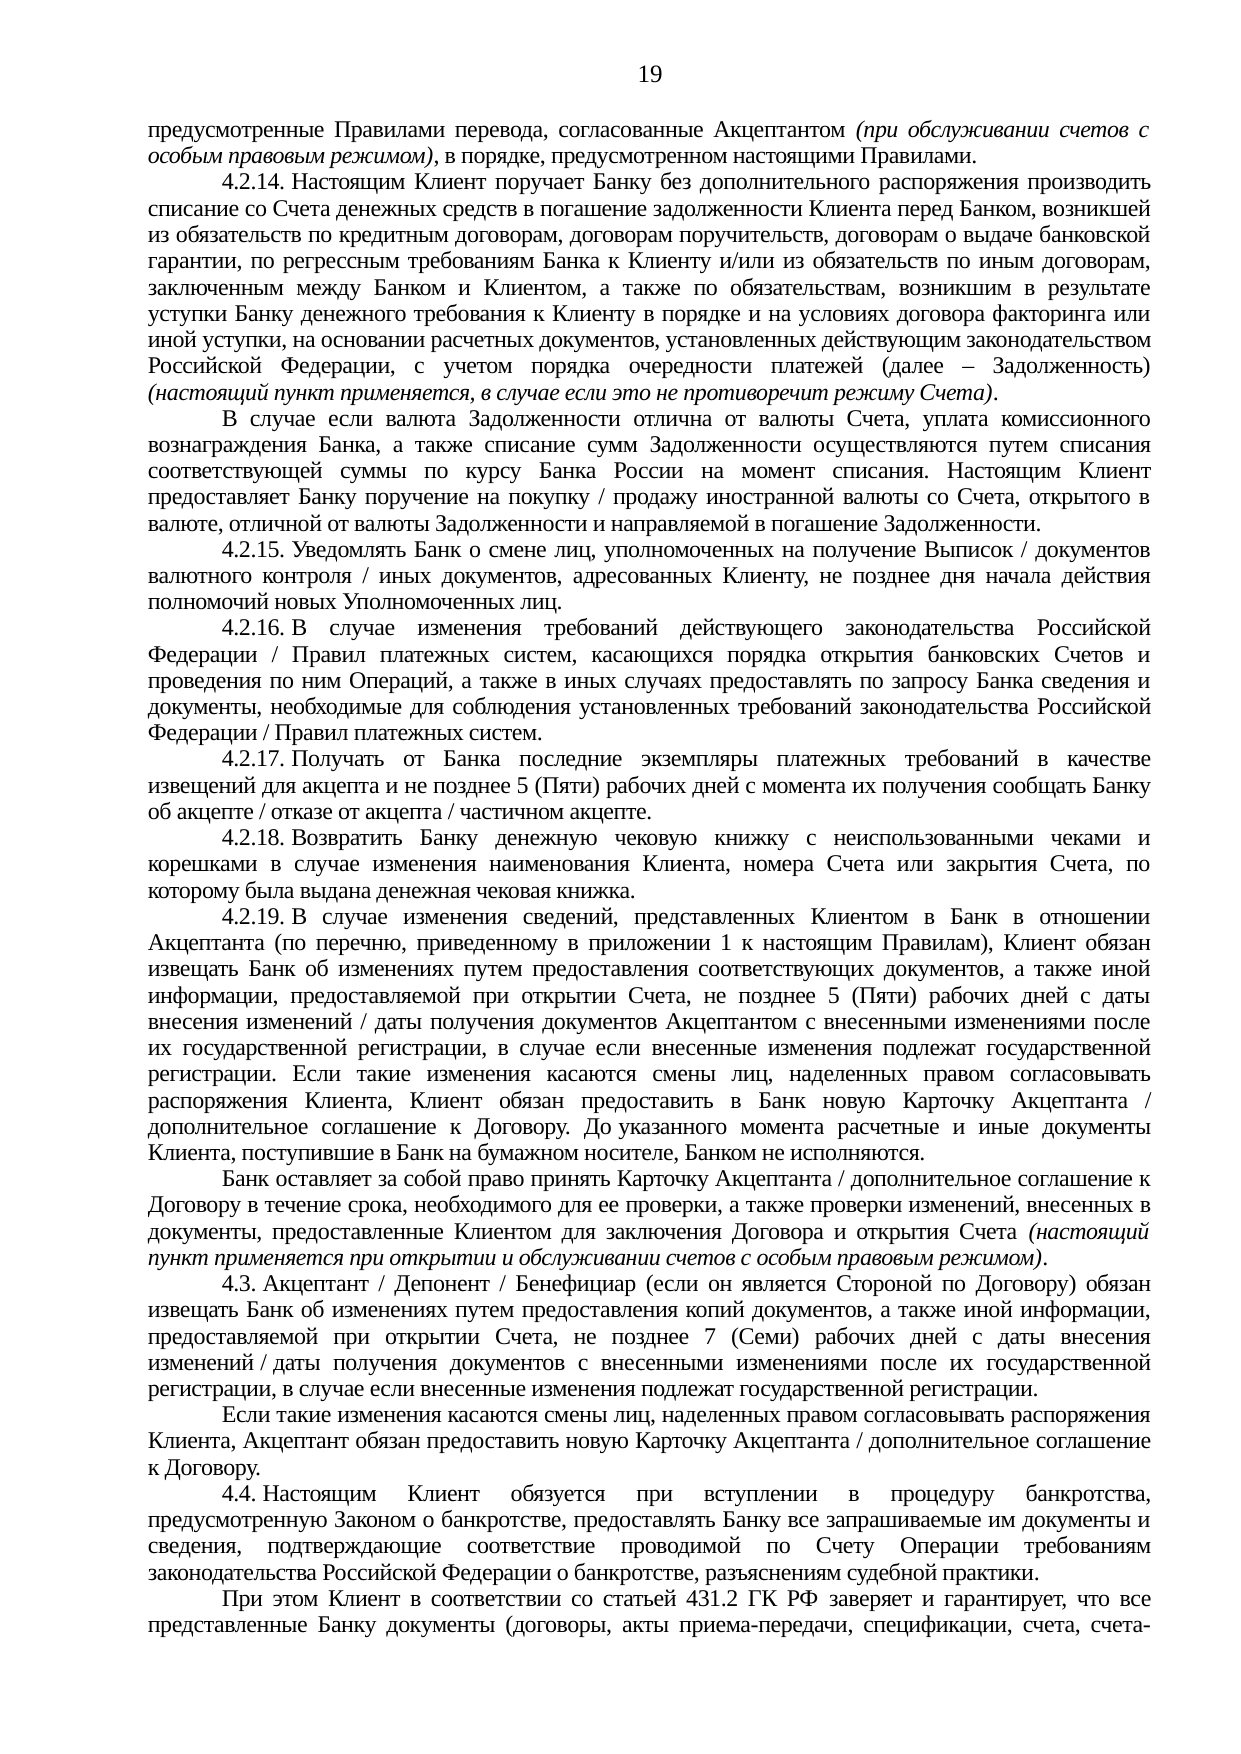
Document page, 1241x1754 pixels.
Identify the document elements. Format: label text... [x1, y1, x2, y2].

text 4.2.16. В случае изменения требований действующего законодательства Российской Федерации / Правил платежных систем, касающихся порядка открытия банковских Счетов и проведения по ним Операций, а также в иных случаях предоставлять по запросу Банка сведения и документы, необходимые для соблюдения установленных требований законодательства Российской Федерации / Правил платежных систем. [148, 615, 1152, 746]
text 4.4. Настоящим Клиент обязуется при вступлении в процедуру банкротства, предусмотренную Законом о банкротстве, предоставлять Банку все запрашиваемые им документы и сведения, подтверждающие соответствие проводимой по Счету Операции требованиям законодательства Российской Федерации о банкротстве, разъяснениям судебной практики. [148, 1480, 1152, 1585]
text 4.3. Акцептант / Депонент / Бенефициар (если он является Стороной по Договору) обязан извещать Банк об изменениях путем предоставления копий документов, а также иной информации, предоставляемой при открытии Счета, не позднее 7 (Семи) рабочих дней с даты внесения изменений / даты получения документов с внесенными изменениями после их государственной регистрации, в случае если внесенные изменения подлежат государственной регистрации. [148, 1271, 1152, 1402]
text 4.2.19. В случае изменения сведений, представленных Клиентом в Банк в отношении Акцептанта (по перечню, приведенному в приложении 1 к настоящим Правилам), Клиент обязан извещать Банк об изменениях путем предоставления соответствующих документов, а также иной информации, предоставляемой при открытии Счета, не позднее 5 (Пяти) рабочих дней с даты внесения изменений / даты получения документов Акцептантом с внесенными изменениями после их государственной регистрации, в случае если внесенные изменения подлежат государственной регистрации. Если такие изменения касаются смены лиц, наделенных правом согласовывать распоряжения Клиента, Клиент обязан предоставить в Банк новую Карточку Акцептанта / дополнительное соглашение к Договору. До указанного момента расчетные и иные документы Клиента, поступившие в Банк на бумажном носителе, Банком не исполняются. [148, 903, 1152, 1166]
text 4.2.17. Получать от Банка последние экземпляры платежных требований в качестве извещений для акцепта и не позднее 5 (Пяти) рабочих дней с момента их получения сообщать Банку об акцепте / отказе от акцепта / частичном акцепте. [148, 746, 1152, 825]
text В случае если валюта Задолженности отлична от валюты Счета, уплата комиссионного вознаграждения Банка, а также списание сумм Задолженности осуществляются путем списания соответствующей суммы по курсу Банка России на момент списания. Настоящим Клиент предоставляет Банку поручение на покупку / продажу иностранной валюты со Счета, открытого в валюте, отличной от валюты Задолженности и направляемой в погашение Задолженности. [148, 405, 1152, 536]
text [148, 117, 1152, 169]
text 4.2.18. Возвратить Банку денежную чековую книжку с неиспользованными чеками и корешками в случае изменения наименования Клиента, номера Счета или закрытия Счета, по которому была выдана денежная чековая книжка. [148, 825, 1152, 903]
text Банк оставляет за собой право принять Карточку Акцептанта / дополнительное соглашение к Договору в течение срока, необходимого для ее проверки, а также проверки изменений, внесенных в документы, предоставленные Клиентом для заключения Договора и открытия Счета (настоящий пункт применяется при открытии и обслуживании счетов с особым правовым режимом). [148, 1166, 1152, 1271]
text Если такие изменения касаются смены лиц, наделенных правом согласовывать распоряжения Клиента, Акцептант обязан предоставить новую Карточку Акцептанта / дополнительное соглашение к Договору. [148, 1402, 1152, 1480]
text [148, 1585, 1152, 1638]
text 4.2.14. Настоящим Клиент поручает Банку без дополнительного распоряжения производить списание со Счета денежных средств в погашение задолженности Клиента перед Банком, возникшей из обязательств по кредитным договорам, договорам поручительств, договорам о выдаче банковской гарантии, по регрессным требованиям Банка к Клиенту и/или из обязательств по иным договорам, заключенным между Банком и Клиентом, а также по обязательствам, возникшим в результате уступки Банку денежного требования к Клиенту в порядке и на условиях договора факторинга или иной уступки, на основании расчетных документов, установленных действующим законодательством Российской Федерации, с учетом порядка очередности платежей (далее – Задолженность) (настоящий пункт применяется, в случае если это не противоречит режиму Счета). [148, 169, 1152, 405]
text 4.2.15. Уведомлять Банк о смене лиц, уполномоченных на получение Выписок / документов валютного контроля / иных документов, адресованных Клиенту, не позднее дня начала действия полномочий новых Уполномоченных лиц. [148, 536, 1152, 615]
